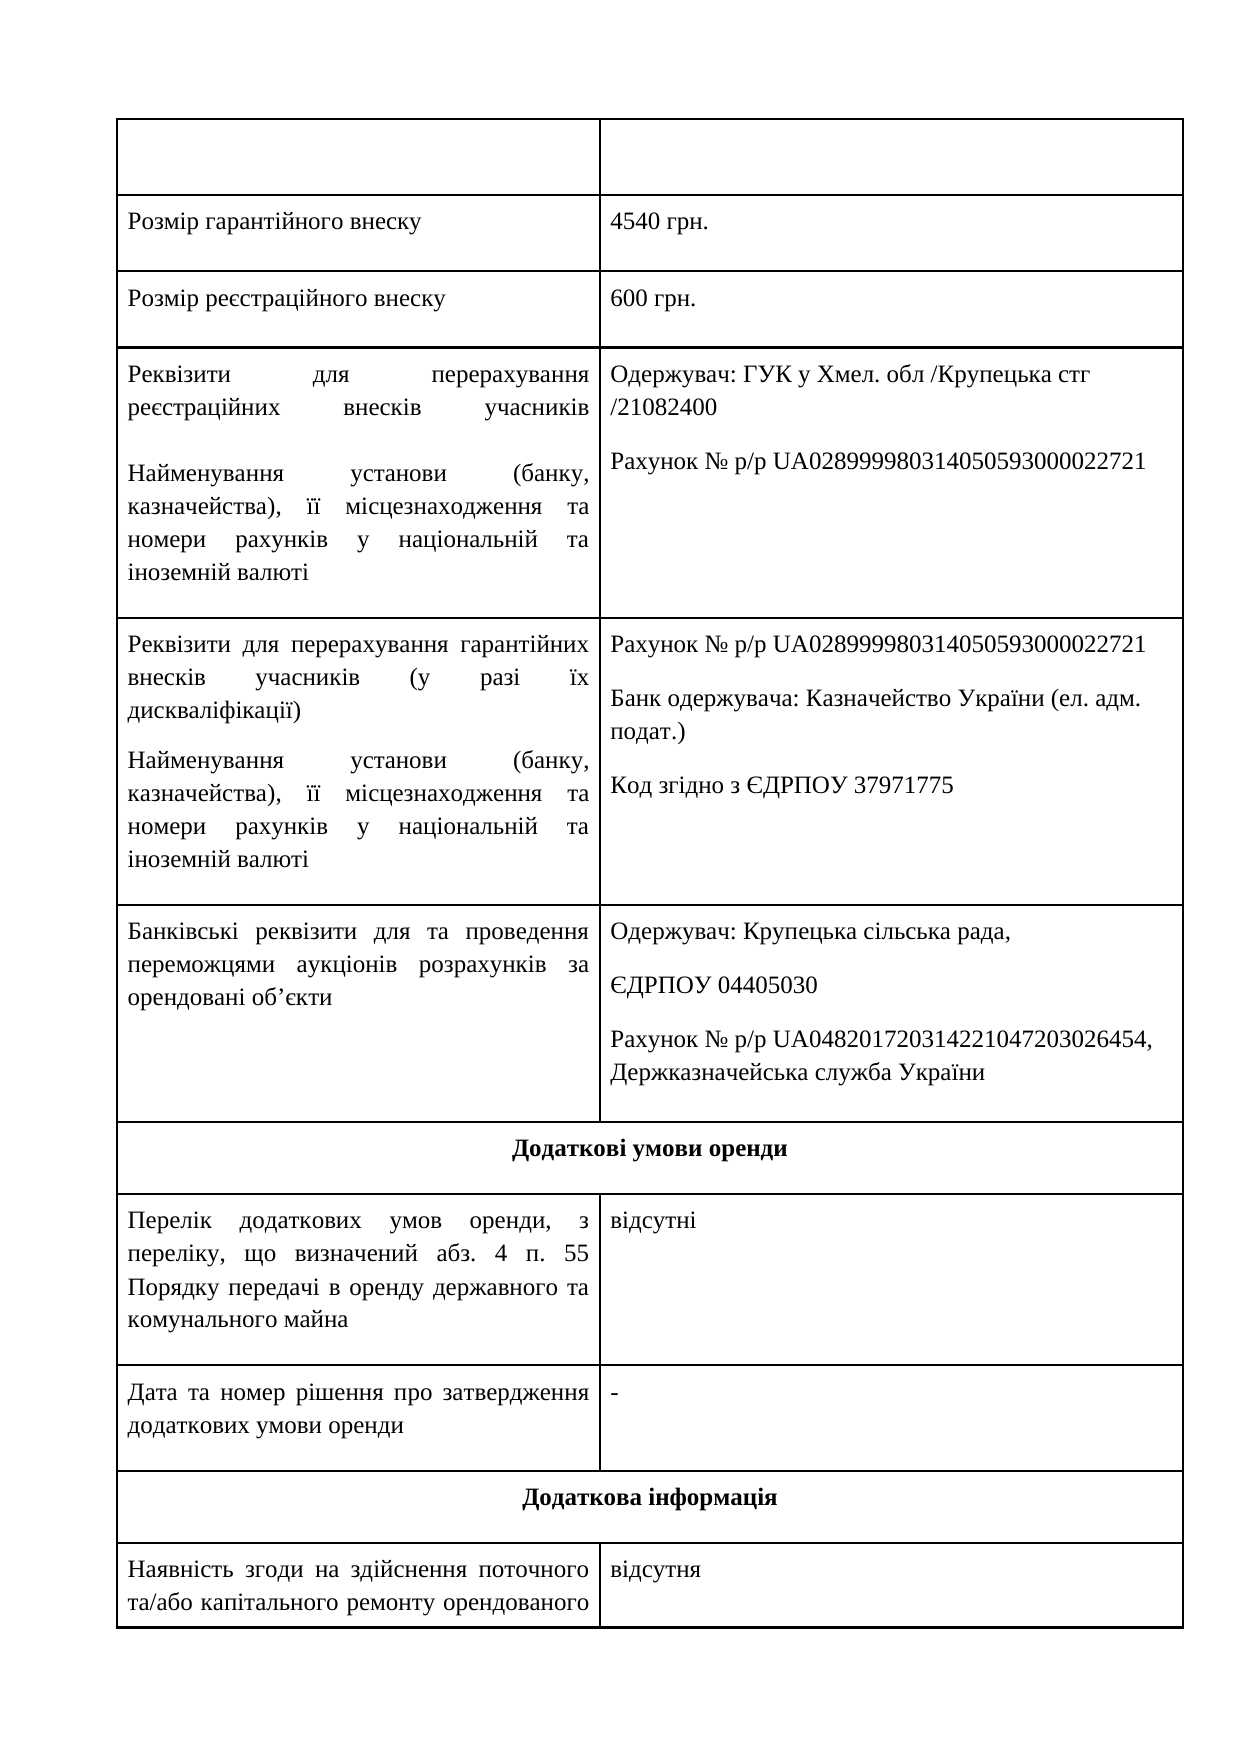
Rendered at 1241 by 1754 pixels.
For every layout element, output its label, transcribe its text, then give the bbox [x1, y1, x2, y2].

table_cell Одержувач: ГУК у Хмел. обл /Крупецька стг /21082400 Рахунок № р/р UA028999980314050593000022721 [601, 349, 1182, 617]
table_cell - [601, 1366, 1182, 1469]
table_cell Додаткова інформація [118, 1472, 1182, 1542]
table_cell Додаткові умови оренди [118, 1123, 1182, 1193]
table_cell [601, 120, 1182, 194]
table_cell Перелік додаткових умов оренди, з переліку, що визначений абз. 4 п. 55 Порядку передачі в оренду державного та комунального майна [118, 1195, 599, 1364]
table_cell 4540 грн. [601, 196, 1182, 270]
table_cell відсутня [601, 1544, 1182, 1626]
table_cell Банківські реквізити для та проведення переможцями аукціонів розрахунків за орендовані об’єкти [118, 906, 599, 1121]
table_cell 600 грн. [601, 272, 1182, 346]
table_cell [118, 1544, 599, 1626]
table_cell Рахунок № р/р UA028999980314050593000022721 Банк одержувача: Казначейство України (ел. адм. подат.) Код згідно з ЄДРПОУ 37971775 [601, 619, 1182, 904]
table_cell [118, 120, 599, 194]
table_cell Дата та номер рішення про затвердження додаткових умови оренди [118, 1366, 599, 1469]
table_cell відсутні [601, 1195, 1182, 1364]
table_cell Одержувач: Крупецька сільська рада, ЄДРПОУ 04405030 Рахунок № р/р UA048201720314221047203026454, Держказначейська служба України [601, 906, 1182, 1121]
table_cell Розмір реєстраційного внеску [118, 272, 599, 346]
table_cell Реквізити для перерахування реєстраційних внесків учасників Найменування установи (банку, казначейства), її місцезнаходження та номери рахунків у національній та іноземній валюті [118, 349, 599, 617]
table_cell Розмір гарантійного внеску [118, 196, 599, 270]
table_cell Реквізити для перерахування гарантійних внесків учасників (у разі їх дискваліфікації) Найменування установи (банку, казначейства), її місцезнаходження та номери рахунків у національній та іноземній валюті [118, 619, 599, 904]
